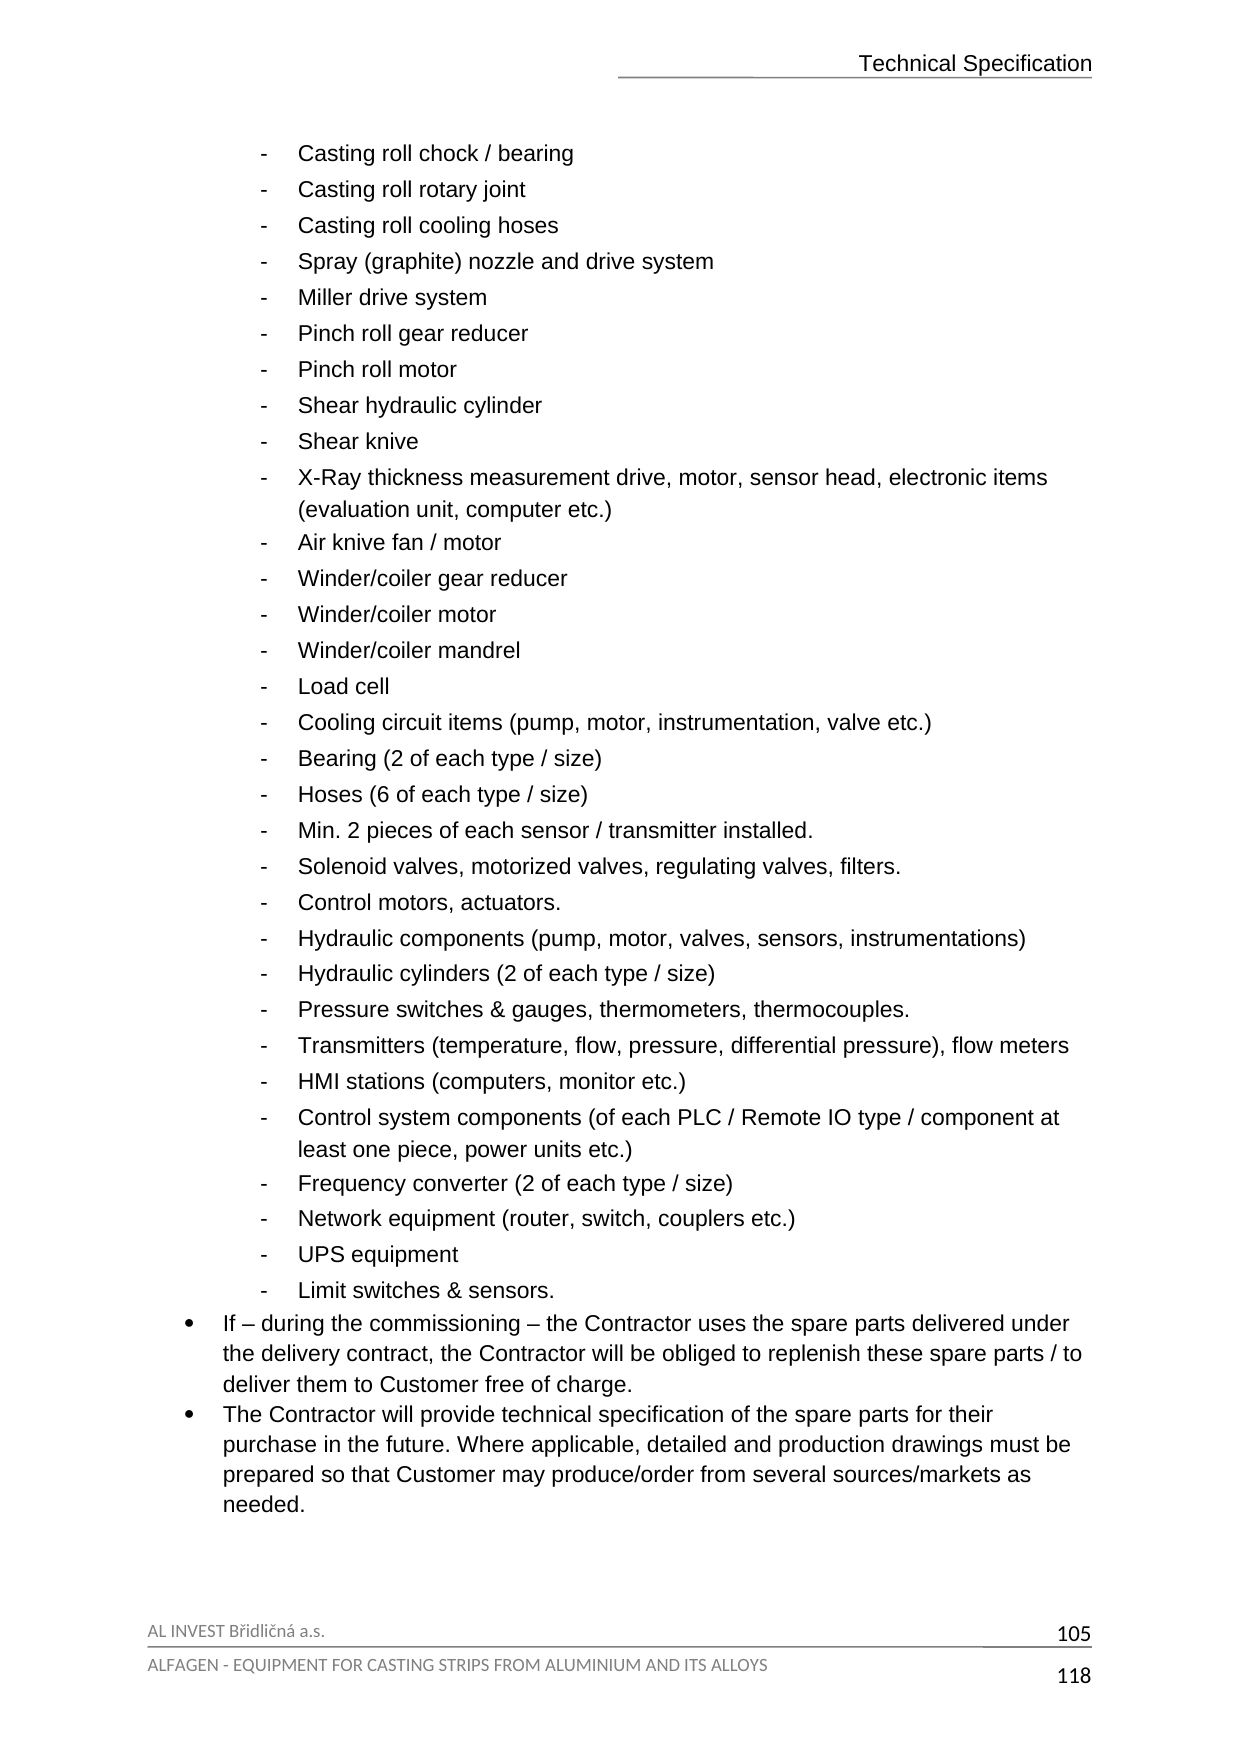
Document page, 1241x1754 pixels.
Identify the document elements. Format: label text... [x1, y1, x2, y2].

list Frequency converter (2 of each type / size) [260, 1166, 1092, 1198]
list The Contractor will provide technical specification of the spare parts for their purchase in the future. Where applicable, detailed and production drawings must be prepared so that Customer may produce/order from several sources/markets as needed. [185, 1401, 1092, 1518]
list Spray (graphite) nozzle and drive system [260, 245, 1092, 276]
list Pressure switches & gauges, thermometers, thermocouples. [260, 993, 1092, 1024]
list Network equipment (router, switch, couplers etc.) [260, 1202, 1092, 1234]
list Bearing (2 of each type / size) [260, 742, 1092, 773]
list Hoses (6 of each type / size) [260, 778, 1092, 809]
list Limit switches & sensors. [260, 1274, 1092, 1306]
list Min. 2 pieces of each sensor / transmitter installed. [260, 814, 1092, 845]
list Control motors, actuators. [260, 886, 1092, 917]
list Transmitters (temperature, flow, pressure, differential pressure), flow meters [260, 1029, 1092, 1061]
list UPS equipment [260, 1238, 1092, 1269]
list Load cell [260, 670, 1092, 701]
list Air knive fan / motor [260, 526, 1092, 557]
list Winder/coiler gear reducer [260, 562, 1092, 593]
list X-Ray thickness measurement drive, motor, sensor head, electronic items (evaluation unit, computer etc.) [260, 461, 1092, 522]
list Solenoid valves, motorized valves, regulating valves, filters. [260, 849, 1092, 881]
list Cooling circuit items (pump, motor, instrumentation, valve etc.) [260, 706, 1092, 737]
list Shear hydraulic cylinder [260, 389, 1092, 420]
list Winder/coiler mandrel [260, 634, 1092, 665]
list Hydraulic cylinders (2 of each type / size) [260, 957, 1092, 989]
list Miller drive system [260, 281, 1092, 312]
list Pinch roll motor [260, 353, 1092, 384]
list If – during the commissioning – the Contractor uses the spare parts delivered under the delivery contract, the Contractor will be obliged to replenish these spare parts / to deliver them to Customer free of charge. [185, 1310, 1092, 1397]
list Casting roll chock / bearing [260, 137, 1092, 169]
list HMI stations (computers, monitor etc.) [260, 1065, 1092, 1096]
list Control system components (of each PLC / Remote IO type / component at least one piece, power units etc.) [260, 1101, 1092, 1163]
list Casting roll cooling hoses [260, 209, 1092, 241]
list Shear knive [260, 425, 1092, 456]
list Hydraulic components (pump, motor, valves, sensors, instrumentations) [260, 921, 1092, 953]
list Winder/coiler motor [260, 598, 1092, 629]
list Casting roll rotary joint [260, 173, 1092, 204]
list Pinch roll gear reducer [260, 317, 1092, 348]
